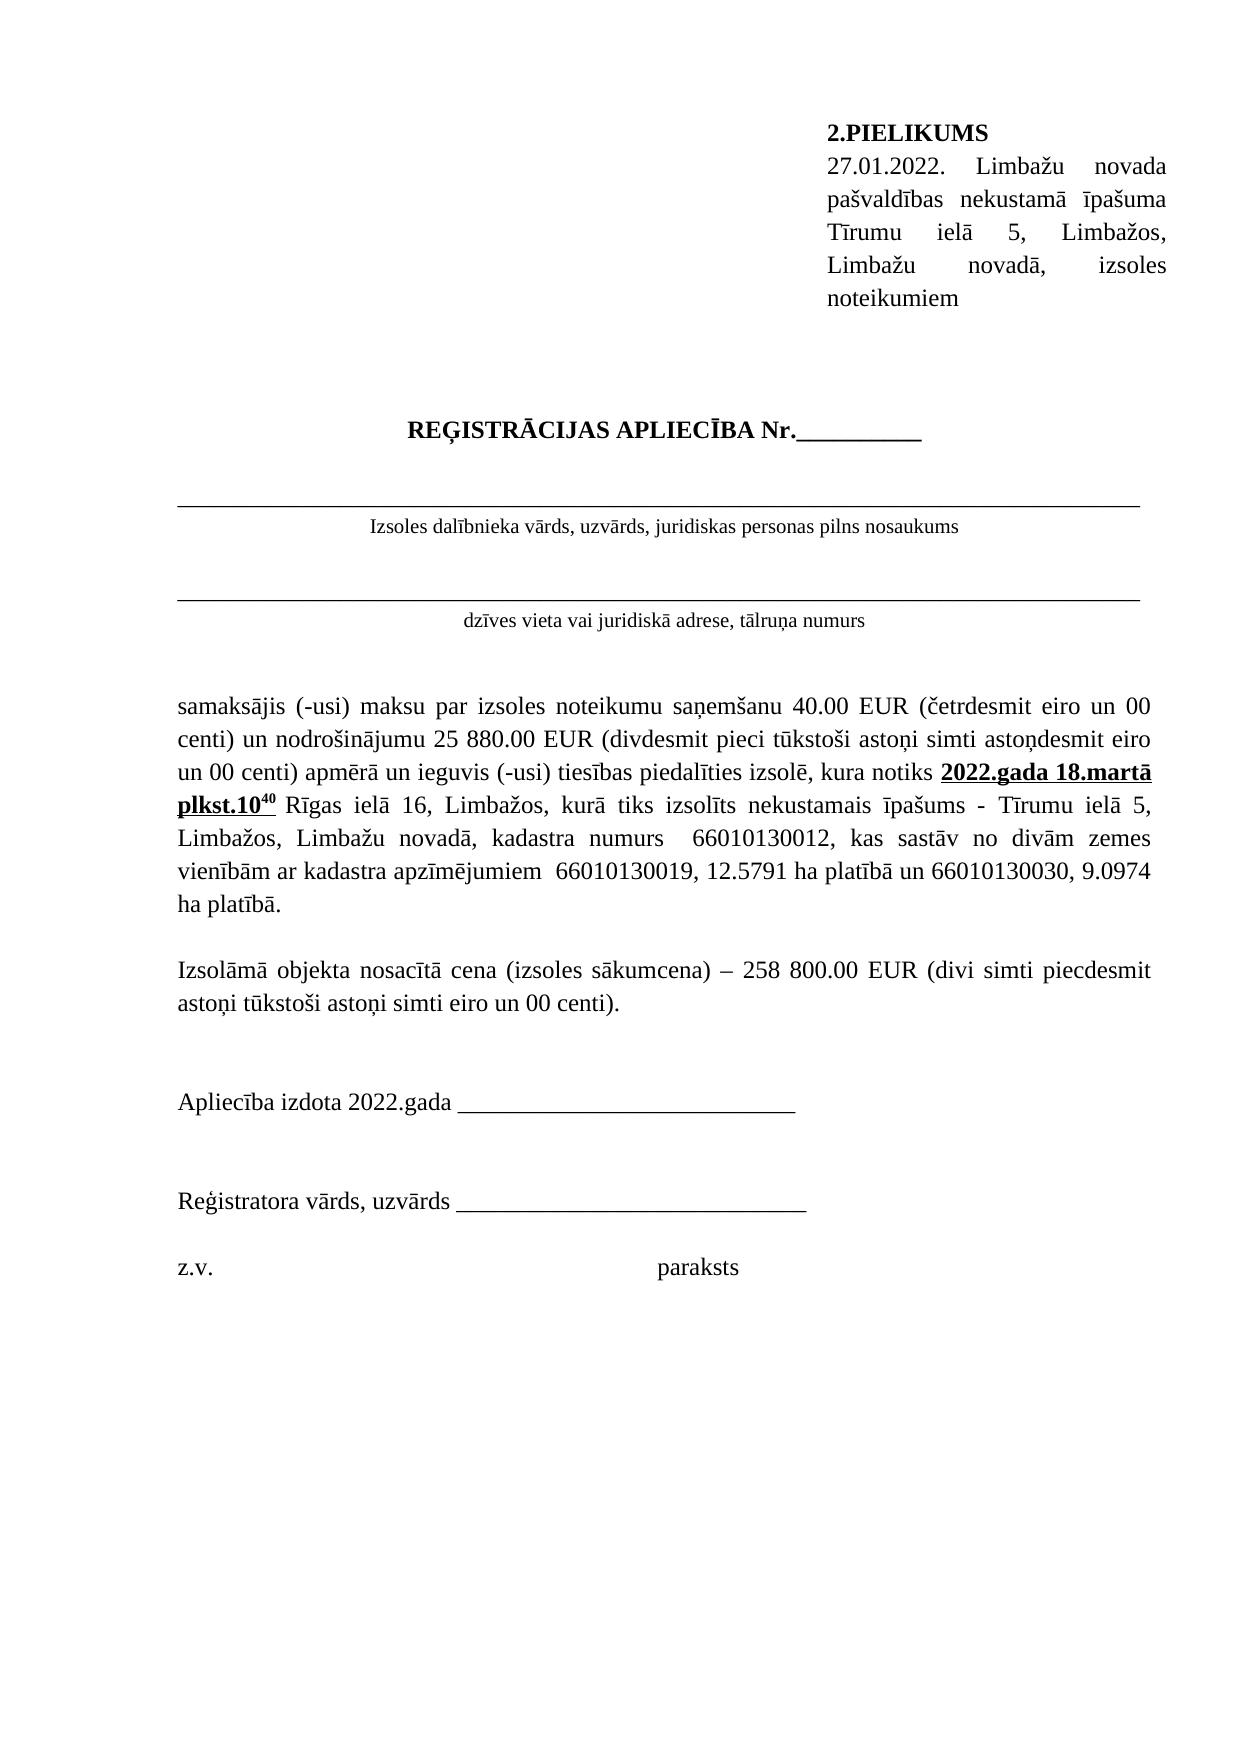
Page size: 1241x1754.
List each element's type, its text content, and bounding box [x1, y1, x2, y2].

text _____________________________________________________________________________ [177, 481, 1152, 510]
text samaksājis (-usi) maksu par izsoles noteikumu saņemšanu 40.00 EUR (četrdesmit eiro un 00 centi) un nodrošinājumu 25 880.00 EUR (divdesmit pieci tūkstoši astoņi simti astoņdesmit eiro un 00 centi) apmērā un ieguvis (-usi) tiesības piedalīties izsolē, kura notiks 2022.gada 18.martā plkst.1040 Rīgas ielā 16, Limbažos, kurā tiks izsolīts nekustamais īpašums - Tīrumu ielā 5, Limbažos, Limbažu novadā, kadastra numurs 66010130012, kas sastāv no divām zemes vienībām ar kadastra apzīmējumiem 66010130019, 12.5791 ha platībā un 66010130030, 9.0974 ha platībā. [177, 691, 1152, 918]
text Izsoles dalībnieka vārds, uzvārds, juridiskas personas pilns nosaukums [177, 514, 1152, 538]
text 27.01.2022. Limbažu novada pašvaldības nekustamā īpašuma Tīrumu ielā 5, Limbažos, Limbažu novadā, izsoles noteikumiem [827, 151, 1166, 312]
text Izsolāmā objekta nosacītā cena (izsoles sākumcena) – 258 800.00 EUR (divi simti piecdesmit astoņi tūkstoši astoņi simti eiro un 00 centi). [177, 955, 1152, 1017]
text _____________________________________________________________________________ [177, 575, 1152, 604]
text REĢISTRĀCIJAS APLIECĪBA Nr.__________ [177, 415, 1152, 444]
text dzīves vieta vai juridiskā adrese, tālruņa numurs [177, 608, 1152, 632]
text z.v. paraksts [177, 1252, 1152, 1281]
text Apliecība izdota 2022.gada ___________________________ [177, 1087, 1152, 1116]
text Reģistratora vārds, uzvārds ____________________________ [177, 1186, 1152, 1215]
text 2.pielikums [827, 118, 1152, 147]
